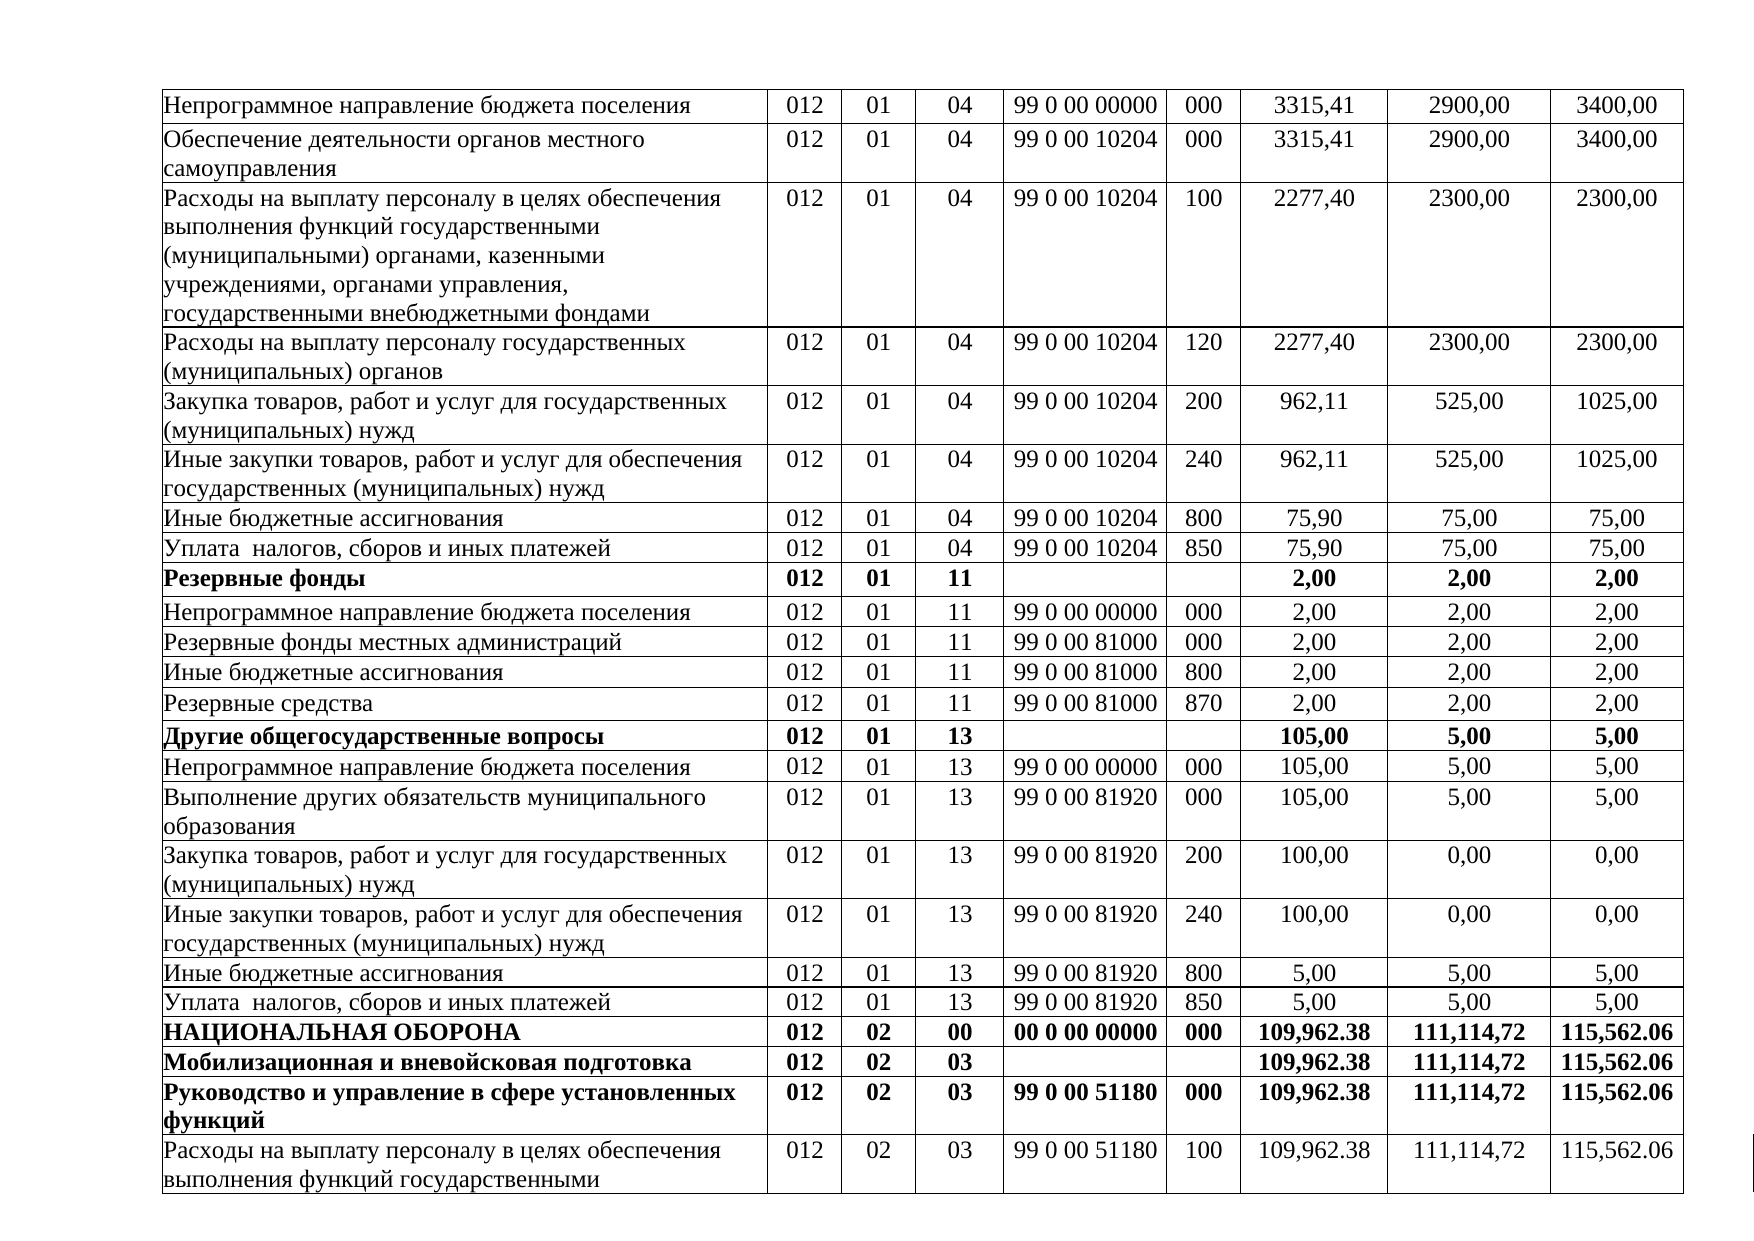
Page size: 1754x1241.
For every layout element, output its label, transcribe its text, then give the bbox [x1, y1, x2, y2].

table_cell 01 [842, 183, 915, 326]
table_cell 1025,00 [1551, 386, 1683, 443]
table_cell 3400,00 [1551, 124, 1683, 182]
table_cell 5,00 [1388, 988, 1550, 1016]
table_cell 75,00 [1551, 533, 1683, 562]
table_cell 240 [1167, 899, 1240, 957]
table_cell 01 [842, 988, 915, 1016]
table_cell 99 0 00 10204 [1004, 386, 1166, 443]
table_cell 04 [916, 445, 1003, 502]
table_cell 99 0 00 81000 [1004, 688, 1166, 720]
table_cell 115,562.06 [1551, 1017, 1683, 1046]
table_cell 200 [1167, 386, 1240, 443]
table_cell 000 [1167, 90, 1240, 123]
table_cell 99 0 00 51180 [1004, 1077, 1166, 1134]
table_cell 03 [916, 1135, 1003, 1193]
table_cell Иные закупки товаров, работ и услуг для обеспечения государственных (муниципальных) нужд [163, 445, 767, 502]
table_cell 000 [1167, 124, 1240, 182]
table_cell 012 [768, 503, 841, 532]
table_cell 99 0 00 10204 [1004, 124, 1166, 182]
table_cell 000 [1167, 627, 1240, 656]
table_cell [1004, 1047, 1166, 1076]
table_cell 01 [842, 782, 915, 839]
table_cell 012 [768, 1017, 841, 1046]
table_cell 99 0 00 10204 [1004, 533, 1166, 562]
table_cell 2,00 [1241, 688, 1387, 720]
table_cell Иные бюджетные ассигнования [163, 657, 767, 687]
table_cell 012 [768, 958, 841, 986]
table_cell 2300,00 [1388, 183, 1550, 326]
table_cell 99 0 00 00000 [1004, 751, 1166, 781]
table_cell Иные бюджетные ассигнования [163, 503, 767, 532]
table_cell 04 [916, 124, 1003, 182]
table_cell 75,90 [1241, 533, 1387, 562]
table_cell 115,562.06 [1551, 1047, 1683, 1076]
table_cell 13 [916, 782, 1003, 839]
table_cell 012 [768, 899, 841, 957]
table_cell 99 0 00 81920 [1004, 958, 1166, 986]
table_cell 012 [768, 841, 841, 898]
table_cell 2,00 [1388, 627, 1550, 656]
table_cell Иные закупки товаров, работ и услуг для обеспечения государственных (муниципальных) нужд [163, 899, 767, 957]
table_cell 115,562.06 [1551, 1077, 1683, 1134]
table_cell 000 [1167, 751, 1240, 781]
table_cell 02 [842, 1135, 915, 1193]
table_cell 01 [842, 503, 915, 532]
table_cell 2,00 [1241, 657, 1387, 687]
table_cell 109,962.38 [1241, 1017, 1387, 1046]
table_cell 01 [842, 657, 915, 687]
table_cell [1167, 1047, 1240, 1076]
table_cell 100 [1167, 183, 1240, 326]
table_cell 99 0 00 81920 [1004, 841, 1166, 898]
table_cell 111,114,72 [1388, 1077, 1550, 1134]
table_cell 2,00 [1551, 657, 1683, 687]
table_cell 13 [916, 721, 1003, 750]
table_cell 012 [768, 183, 841, 326]
table_cell 99 0 00 81000 [1004, 657, 1166, 687]
table_cell 5,00 [1241, 958, 1387, 986]
table_cell Другие общегосударственные вопросы [163, 721, 767, 750]
table_cell 75,00 [1388, 503, 1550, 532]
table_cell 01 [842, 597, 915, 626]
table_cell 04 [916, 90, 1003, 123]
table_cell Закупка товаров, работ и услуг для государственных (муниципальных) нужд [163, 841, 767, 898]
table_cell 0,00 [1388, 899, 1550, 957]
table_cell 02 [842, 1017, 915, 1046]
table_cell 012 [768, 782, 841, 839]
table_cell 962,11 [1241, 386, 1387, 443]
table_cell 2,00 [1388, 657, 1550, 687]
table_cell Расходы на выплату персоналу государственных (муниципальных) органов [163, 328, 767, 385]
table_cell 5,00 [1388, 958, 1550, 986]
table_cell 111,114,72 [1388, 1017, 1550, 1046]
table_cell 99 0 00 10204 [1004, 445, 1166, 502]
table_cell 870 [1167, 688, 1240, 720]
table_cell 2,00 [1551, 563, 1683, 596]
table_cell 012 [768, 688, 841, 720]
table_cell 800 [1167, 958, 1240, 986]
table_cell 109,962.38 [1241, 1077, 1387, 1134]
table_cell 01 [842, 386, 915, 443]
table_cell 850 [1167, 988, 1240, 1016]
table_cell 2,00 [1551, 597, 1683, 626]
table_cell Руководство и управление в сфере установленных функций [163, 1077, 767, 1134]
table_cell 01 [842, 627, 915, 656]
table_cell 2277,40 [1241, 183, 1387, 326]
table_cell 5,00 [1551, 782, 1683, 839]
table_cell 012 [768, 988, 841, 1016]
table_cell 000 [1167, 782, 1240, 839]
table_cell НАЦИОНАЛЬНАЯ ОБОРОНА [163, 1017, 767, 1046]
table_cell 120 [1167, 328, 1240, 385]
table_cell 105,00 [1241, 782, 1387, 839]
table_cell Непрограммное направление бюджета поселения [163, 751, 767, 781]
table_cell 115,562.06 [1551, 1135, 1683, 1193]
table_cell 13 [916, 988, 1003, 1016]
table_cell 01 [842, 328, 915, 385]
table_cell Резервные фонды [163, 563, 767, 596]
table_cell Выполнение других обязательств муниципального образования [163, 782, 767, 839]
table_cell 012 [768, 1135, 841, 1193]
table_cell 105,00 [1241, 751, 1387, 781]
table_cell 000 [1167, 1077, 1240, 1134]
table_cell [163, 1135, 767, 1193]
table_cell 01 [842, 563, 915, 596]
table_cell 04 [916, 328, 1003, 385]
table_cell 012 [768, 533, 841, 562]
table_cell 850 [1167, 533, 1240, 562]
table_cell 012 [768, 657, 841, 687]
table_cell 11 [916, 627, 1003, 656]
table_cell 012 [768, 1047, 841, 1076]
table_cell 109,962.38 [1241, 1135, 1387, 1193]
table_cell 99 0 00 10204 [1004, 183, 1166, 326]
table_cell Обеспечение деятельности органов местного самоуправления [163, 124, 767, 182]
table_cell 000 [1167, 1017, 1240, 1046]
table_cell 13 [916, 958, 1003, 986]
table_cell 01 [842, 899, 915, 957]
table_cell 2,00 [1241, 597, 1387, 626]
table_cell 2,00 [1388, 688, 1550, 720]
table_cell 3315,41 [1241, 90, 1387, 123]
table_cell 01 [842, 90, 915, 123]
table_cell 5,00 [1388, 782, 1550, 839]
table_cell 75,90 [1241, 503, 1387, 532]
table_cell 2,00 [1388, 597, 1550, 626]
table_cell 00 0 00 00000 [1004, 1017, 1166, 1046]
table_cell 13 [916, 841, 1003, 898]
table_cell 5,00 [1388, 751, 1550, 781]
table_cell 012 [768, 124, 841, 182]
table_cell 0,00 [1388, 841, 1550, 898]
table_cell 111,114,72 [1388, 1047, 1550, 1076]
table_cell 99 0 00 10204 [1004, 503, 1166, 532]
table_cell 13 [916, 751, 1003, 781]
table_cell [1004, 721, 1166, 750]
table_cell Закупка товаров, работ и услуг для государственных (муниципальных) нужд [163, 386, 767, 443]
table_cell 012 [768, 386, 841, 443]
table_cell 2900,00 [1388, 124, 1550, 182]
table_cell 012 [768, 563, 841, 596]
table_cell 000 [1167, 597, 1240, 626]
table_cell 04 [916, 533, 1003, 562]
table_cell 00 [916, 1017, 1003, 1046]
table_cell 99 0 00 81920 [1004, 782, 1166, 839]
table_cell 962,11 [1241, 445, 1387, 502]
table_cell 04 [916, 386, 1003, 443]
table_cell 2300,00 [1551, 328, 1683, 385]
table_cell 800 [1167, 503, 1240, 532]
table_cell 3315,41 [1241, 124, 1387, 182]
table_cell 012 [768, 445, 841, 502]
table_cell Непрограммное направление бюджета поселения [163, 597, 767, 626]
table_cell 99 0 00 51180 [1004, 1135, 1166, 1193]
table_cell 2300,00 [1388, 328, 1550, 385]
table_cell 1025,00 [1551, 445, 1683, 502]
table_cell 012 [768, 328, 841, 385]
table_cell 012 [768, 1077, 841, 1134]
table_cell 800 [1167, 657, 1240, 687]
table_cell 109,962.38 [1241, 1047, 1387, 1076]
table_cell 012 [768, 721, 841, 750]
table_cell 01 [842, 688, 915, 720]
table_cell 5,00 [1551, 721, 1683, 750]
table_cell 02 [842, 1077, 915, 1134]
table_cell 525,00 [1388, 445, 1550, 502]
table_cell 012 [768, 90, 841, 123]
table_cell 105,00 [1241, 721, 1387, 750]
table_cell 5,00 [1551, 751, 1683, 781]
table_cell 11 [916, 597, 1003, 626]
table_cell Уплата налогов, сборов и иных платежей [163, 988, 767, 1016]
table_cell 111,114,72 [1388, 1135, 1550, 1193]
table_cell 5,00 [1241, 988, 1387, 1016]
table_cell 012 [768, 627, 841, 656]
table_cell 100,00 [1241, 899, 1387, 957]
table_cell 100,00 [1241, 841, 1387, 898]
table_cell 04 [916, 183, 1003, 326]
table_cell 03 [916, 1077, 1003, 1134]
table_cell 01 [842, 533, 915, 562]
table_cell 01 [842, 751, 915, 781]
table_cell 200 [1167, 841, 1240, 898]
table_cell 0,00 [1551, 899, 1683, 957]
table_cell 02 [842, 1047, 915, 1076]
table_cell 99 0 00 00000 [1004, 597, 1166, 626]
table_cell 012 [768, 751, 841, 781]
table_cell 03 [916, 1047, 1003, 1076]
table_cell [1004, 563, 1166, 596]
table_cell 01 [842, 841, 915, 898]
table_cell 2,00 [1241, 563, 1387, 596]
table_cell 5,00 [1551, 988, 1683, 1016]
table_cell 11 [916, 657, 1003, 687]
table_cell 01 [842, 445, 915, 502]
table_cell Уплата налогов, сборов и иных платежей [163, 533, 767, 562]
table_cell 13 [916, 899, 1003, 957]
table_cell Иные бюджетные ассигнования [163, 958, 767, 986]
table_cell 2277,40 [1241, 328, 1387, 385]
table_cell Непрограммное направление бюджета поселения [163, 90, 767, 123]
table_cell Мобилизационная и вневойсковая подготовка [163, 1047, 767, 1076]
table_cell Резервные средства [163, 688, 767, 720]
table_cell 99 0 00 10204 [1004, 328, 1166, 385]
table_cell 525,00 [1388, 386, 1550, 443]
table_cell 01 [842, 958, 915, 986]
table_cell 5,00 [1388, 721, 1550, 750]
table_cell 2,00 [1388, 563, 1550, 596]
table_cell 240 [1167, 445, 1240, 502]
table_cell 01 [842, 124, 915, 182]
table_cell 99 0 00 81920 [1004, 899, 1166, 957]
table_cell 5,00 [1551, 958, 1683, 986]
table_cell 2,00 [1551, 627, 1683, 656]
table_cell 11 [916, 563, 1003, 596]
table_cell 0,00 [1551, 841, 1683, 898]
table_cell 04 [916, 503, 1003, 532]
table_cell Резервные фонды местных администраций [163, 627, 767, 656]
table_cell 100 [1167, 1135, 1240, 1193]
table_cell 75,00 [1388, 533, 1550, 562]
table_cell 2900,00 [1388, 90, 1550, 123]
table_cell 2,00 [1551, 688, 1683, 720]
table_cell 99 0 00 81920 [1004, 988, 1166, 1016]
table_cell 2300,00 [1551, 183, 1683, 326]
table_cell 99 0 00 81000 [1004, 627, 1166, 656]
table_cell 012 [768, 597, 841, 626]
table_cell [1167, 563, 1240, 596]
table_cell [1167, 721, 1240, 750]
table_cell 01 [842, 721, 915, 750]
table_cell 99 0 00 00000 [1004, 90, 1166, 123]
table_cell 2,00 [1241, 627, 1387, 656]
table_cell [1684, 1134, 1754, 1193]
table_cell 75,00 [1551, 503, 1683, 532]
table_cell 3400,00 [1551, 90, 1683, 123]
table_cell 11 [916, 688, 1003, 720]
